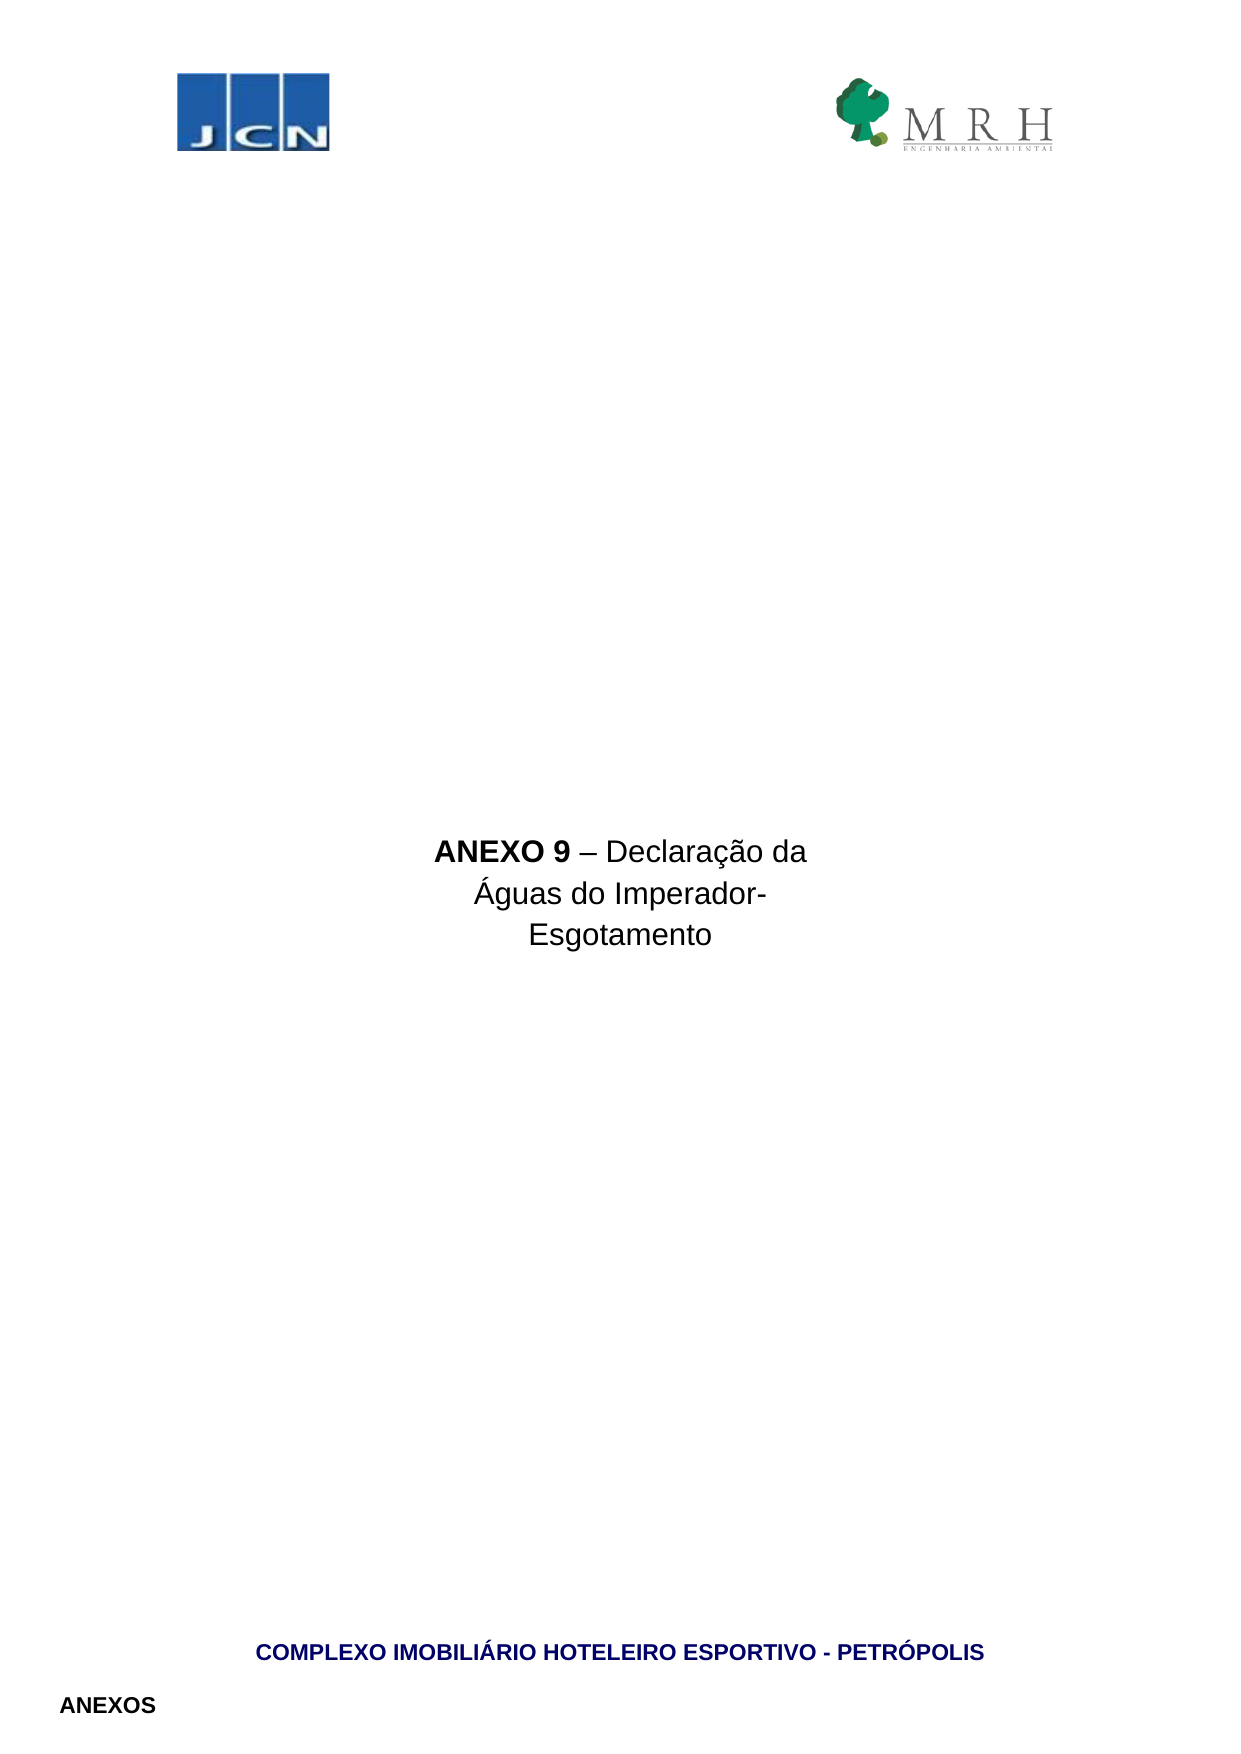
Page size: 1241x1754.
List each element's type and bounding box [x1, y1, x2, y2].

picture [177, 73, 330, 151]
picture [836, 78, 1053, 151]
